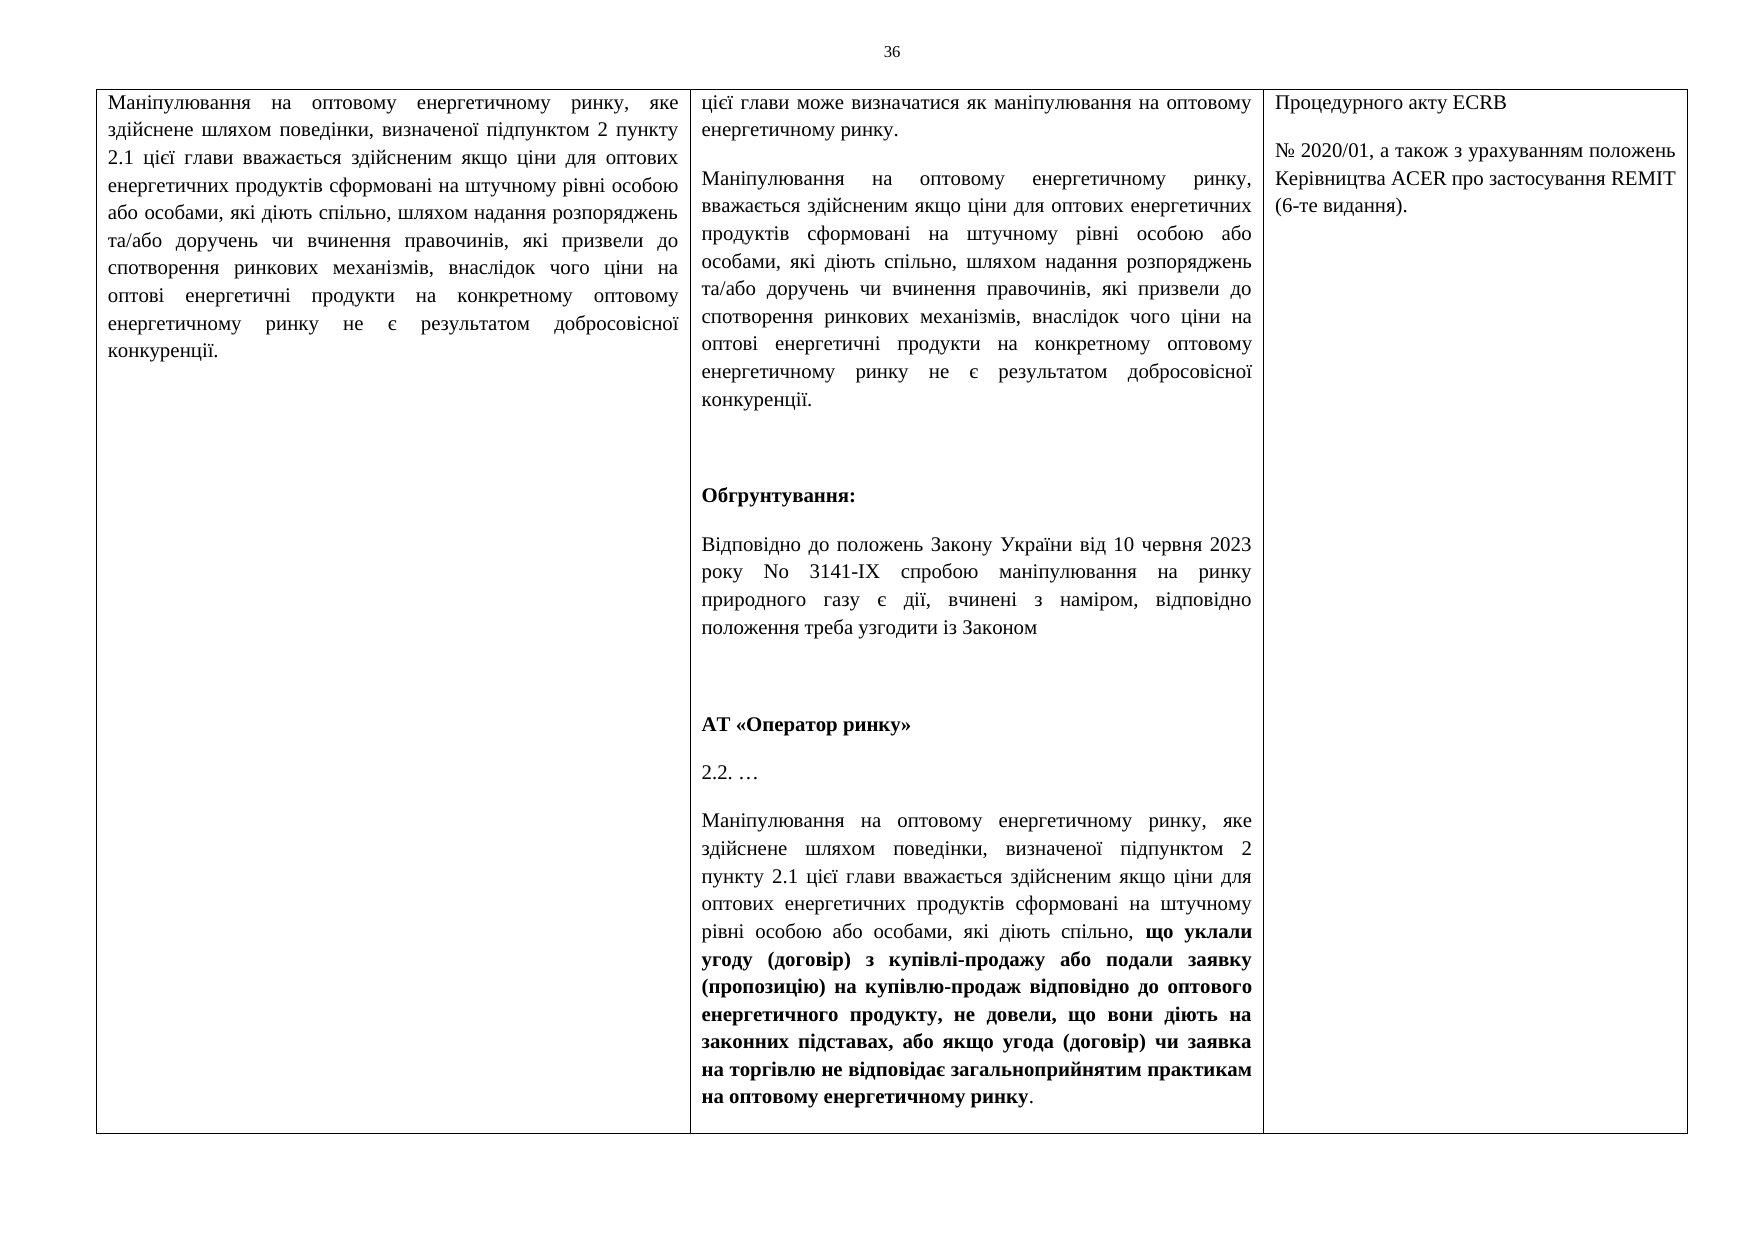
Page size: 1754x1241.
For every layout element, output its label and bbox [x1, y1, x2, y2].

table_cell [691, 90, 1263, 1133]
table_cell [97, 90, 690, 1133]
table_cell [1264, 90, 1687, 1133]
